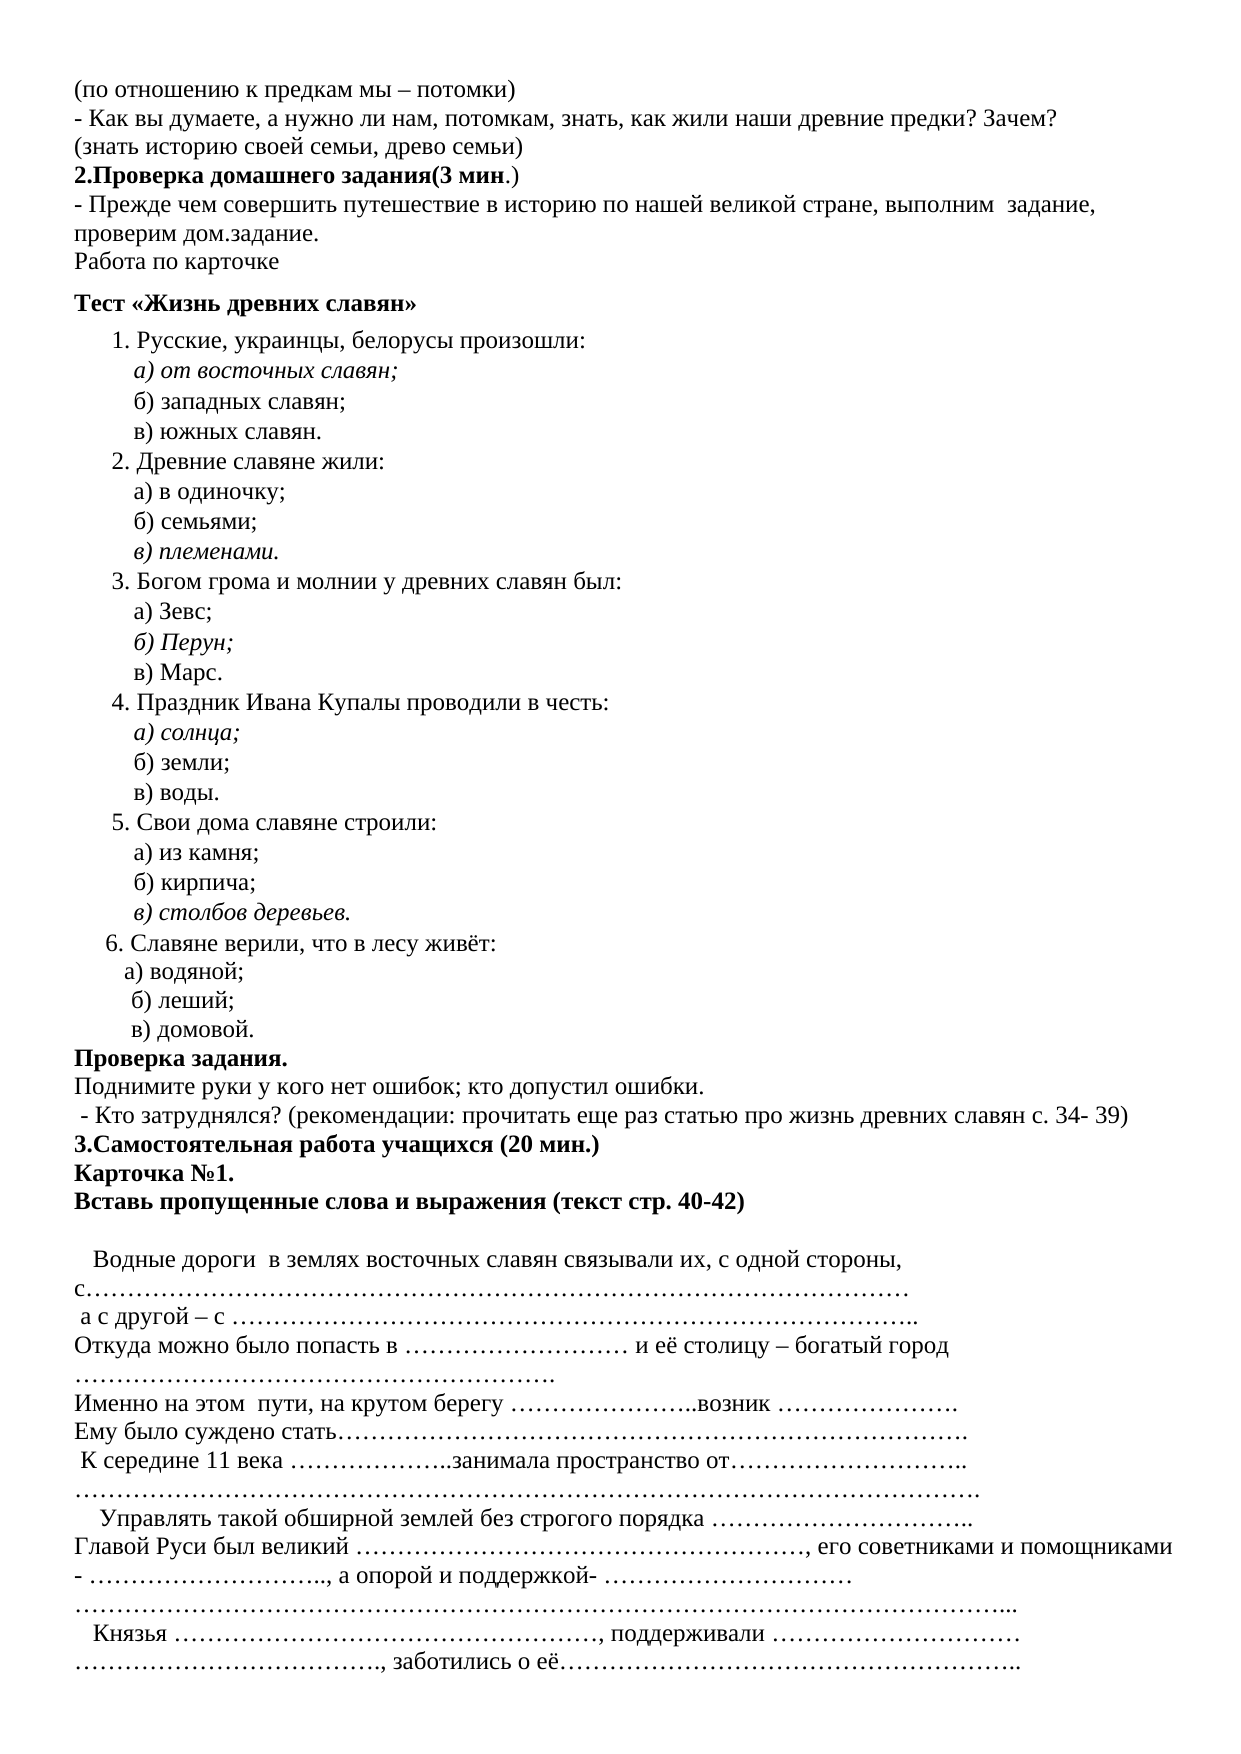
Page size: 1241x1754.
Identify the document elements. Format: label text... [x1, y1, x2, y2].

text 1. Русские, украинцы, белорусы произошли: [74, 326, 1181, 354]
text Главой Руси был великий ………………………………………………, его советниками и помощниками - ……………………….., а опорой и поддержкой- ………………………… [74, 1531, 1181, 1589]
text Проверка задания. [74, 1043, 1181, 1071]
text Ему было суждено стать…………………………………………………………………. [74, 1416, 1181, 1445]
text б) семьями; [74, 506, 1181, 535]
text 6. Славяне верили, что в лесу живёт: [74, 928, 1181, 956]
text а) из камня; [74, 837, 1181, 866]
text Карточка №1. [74, 1158, 1181, 1186]
text б) западных славян; [74, 386, 1181, 414]
text Князья ……………………………………………, поддерживали ………………………… [74, 1618, 1181, 1646]
text Тест «Жизнь древних славян» [74, 288, 1181, 316]
text а) от восточных славян; [74, 356, 1181, 384]
text в) южных славян. [74, 416, 1181, 444]
text (знать историю своей семьи, древо семьи) [74, 131, 1181, 160]
text в) воды. [74, 777, 1181, 806]
text а) водяной; [74, 956, 1181, 985]
text - Прежде чем совершить путешествие в историю по нашей великой стране, выполним задание, проверим дом.задание. [74, 189, 1181, 246]
text ………………………………., заботились о её……………………………………………….. [74, 1646, 1181, 1675]
text а) Зевс; [74, 596, 1181, 625]
text б) Перун; [74, 627, 1181, 655]
text а) солнца; [74, 717, 1181, 746]
text …………………………………………………………………………………………………... [74, 1589, 1181, 1618]
text (по отношению к предкам мы – потомки) [74, 74, 1181, 103]
text Управлять такой обширной землей без строгого порядка ………………………….. [74, 1503, 1181, 1531]
text а) в одиночку; [74, 476, 1181, 505]
text - Кто затруднялся? (рекомендации: прочитать еще раз статью про жизнь древних славян с. 34- 39) 3.Самостоятельная работа учащихся (20 мин.) [74, 1100, 1181, 1158]
text б) кирпича; [74, 867, 1181, 896]
text в) Марс. [74, 657, 1181, 685]
text в) домовой. [74, 1014, 1181, 1043]
text в) столбов деревьев. [74, 897, 1181, 926]
text 4. Праздник Ивана Купалы проводили в честь: [74, 687, 1181, 716]
text б) земли; [74, 747, 1181, 776]
text 3. Богом грома и молнии у древних славян был: [74, 566, 1181, 595]
text Именно на этом пути, на крутом берегу …………………..возник …………………. [74, 1388, 1181, 1416]
text Вставь пропущенные слова и выражения (текст стр. 40-42) [74, 1186, 1181, 1215]
text 2.Проверка домашнего задания(3 мин.) [74, 160, 1181, 189]
text в) племенами. [74, 536, 1181, 565]
text Поднимите руки у кого нет ошибок; кто допустил ошибки. [74, 1071, 1181, 1100]
text …………………………………………………. [74, 1359, 1181, 1388]
text 2. Древние славяне жили: [74, 446, 1181, 475]
text К середине 11 века ………………..занимала пространство от……………………….. [74, 1445, 1181, 1474]
text Водные дороги в землях восточных славян связывали их, с одной стороны, с……………………………………………………………………………………… [74, 1244, 1181, 1301]
text Откуда можно было попасть в ……………………… и её столицу – богатый город [74, 1330, 1181, 1359]
text Работа по карточке [74, 246, 1181, 275]
text ………………………………………………………………………………………………. [74, 1474, 1181, 1503]
text а с другой – с ……………………………………………………………………….. [74, 1301, 1181, 1330]
text б) леший; [74, 985, 1181, 1014]
text - Как вы думаете, а нужно ли нам, потомкам, знать, как жили наши древние предки? Зачем? [74, 103, 1181, 131]
text 5. Свои дома славяне строили: [74, 807, 1181, 836]
